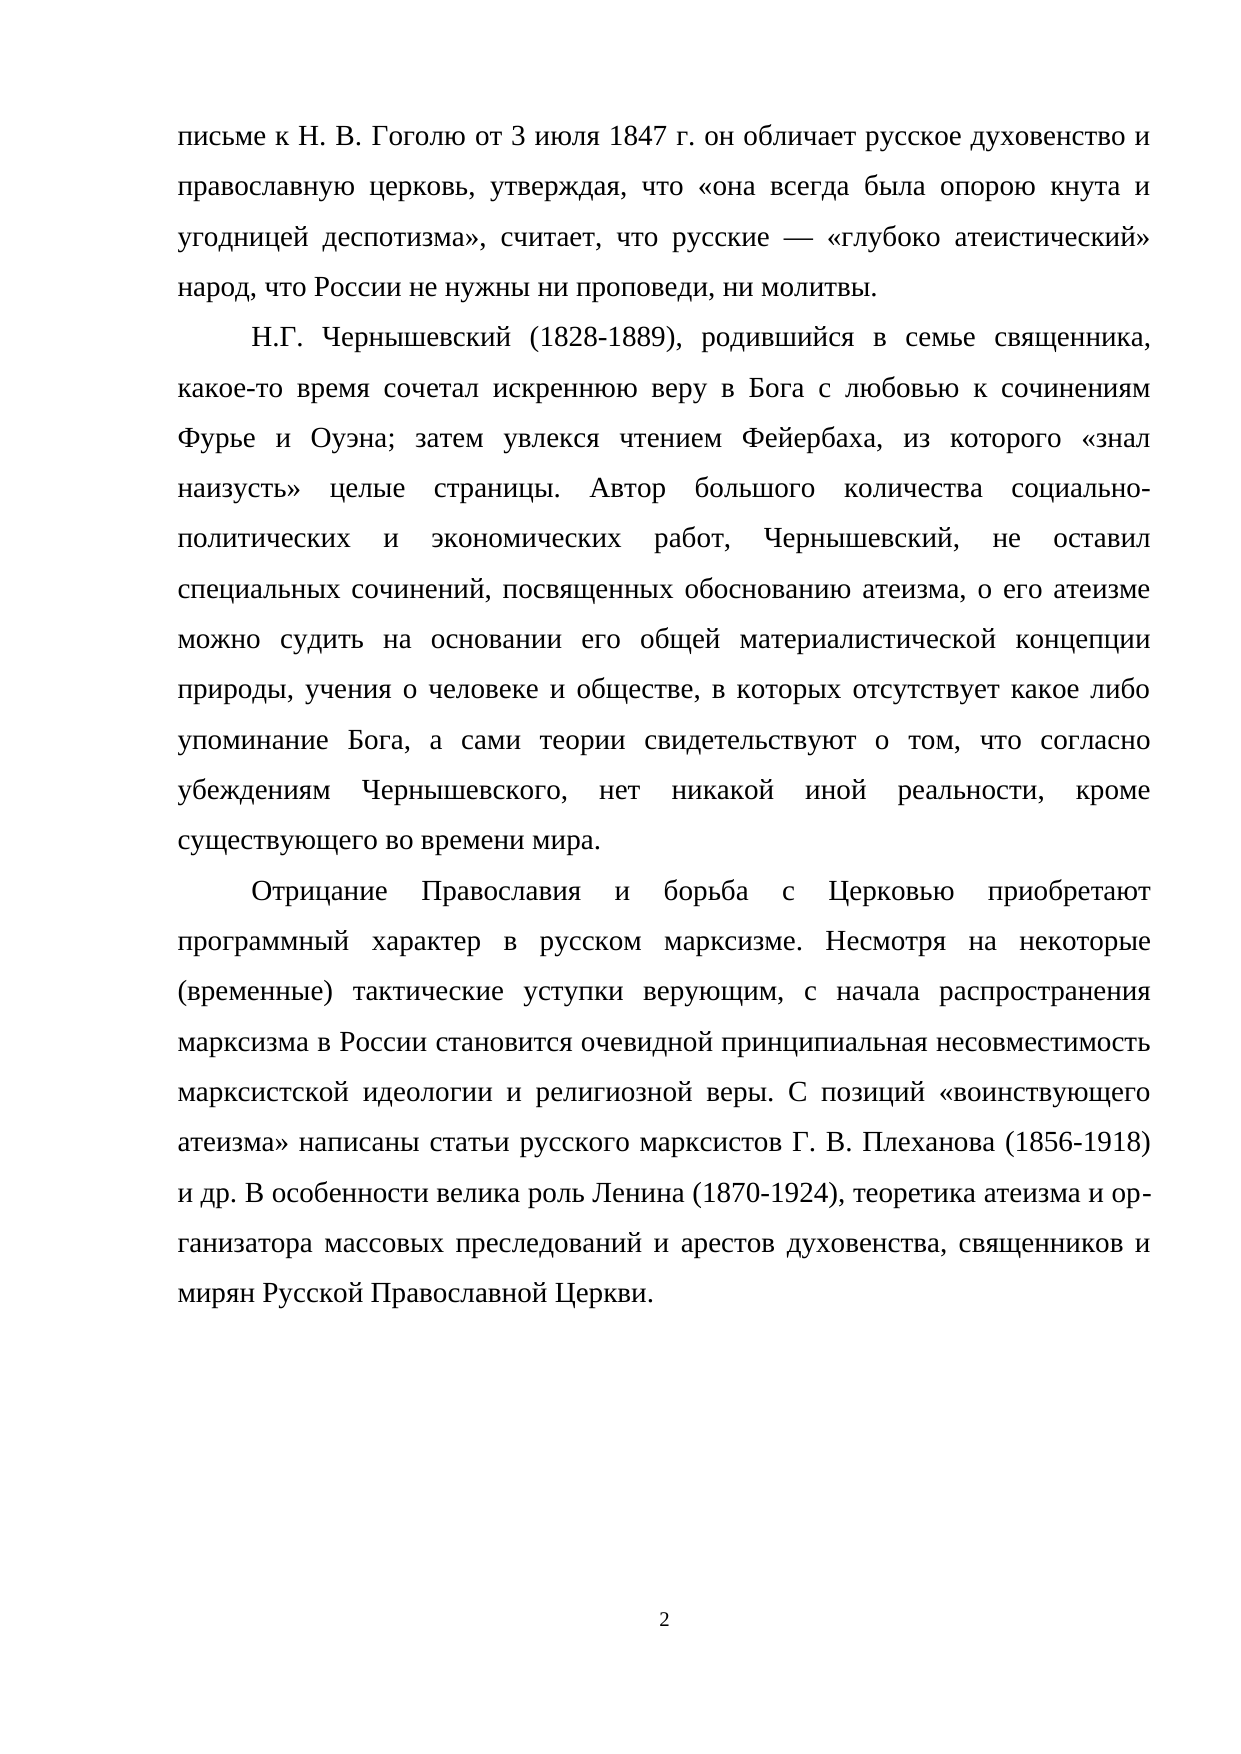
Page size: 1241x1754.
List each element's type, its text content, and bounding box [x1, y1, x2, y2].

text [177, 118, 1152, 303]
text Отрицание Православия и борьба с Церковью приобретают программный характер в русском марксизме. Несмотря на некоторые (временные) тактические уступки верующим, с начала распространения марксизма в России становится очевидной принципиальная несовместимость марксистской идеологии и религиозной веры. С позиций «воинствующего атеизма» написаны статьи русского марксистов Г. В. Плеханова (1856-1918) и др. В особенности велика роль Ленина (1870-1924), теоретика атеизма и организатора массовых преследований и арестов духовенства, священников и мирян Русской Православной Церкви. [177, 873, 1152, 1309]
text Н.Г. Чернышевский (1828-1889), родившийся в семье священника, какое-то время сочетал искреннюю веру в Бога с любовью к сочинениям Фурье и Оуэна; затем увлекся чтением Фейербаха, из которого «знал наизусть» целые страницы. Автор большого количества социально-политических и экономических работ, Чернышевский, не оставил специальных сочинений, посвященных обоснованию атеизма, о его атеизме можно судить на основании его общей материалистической концепции природы, учения о человеке и обществе, в которых отсутствует какое либо упоминание Бога, а сами теории свидетельствуют о том, что согласно убеждениям Чернышевского, нет никакой иной реальности, кроме существующего во времени мира. [177, 319, 1152, 856]
